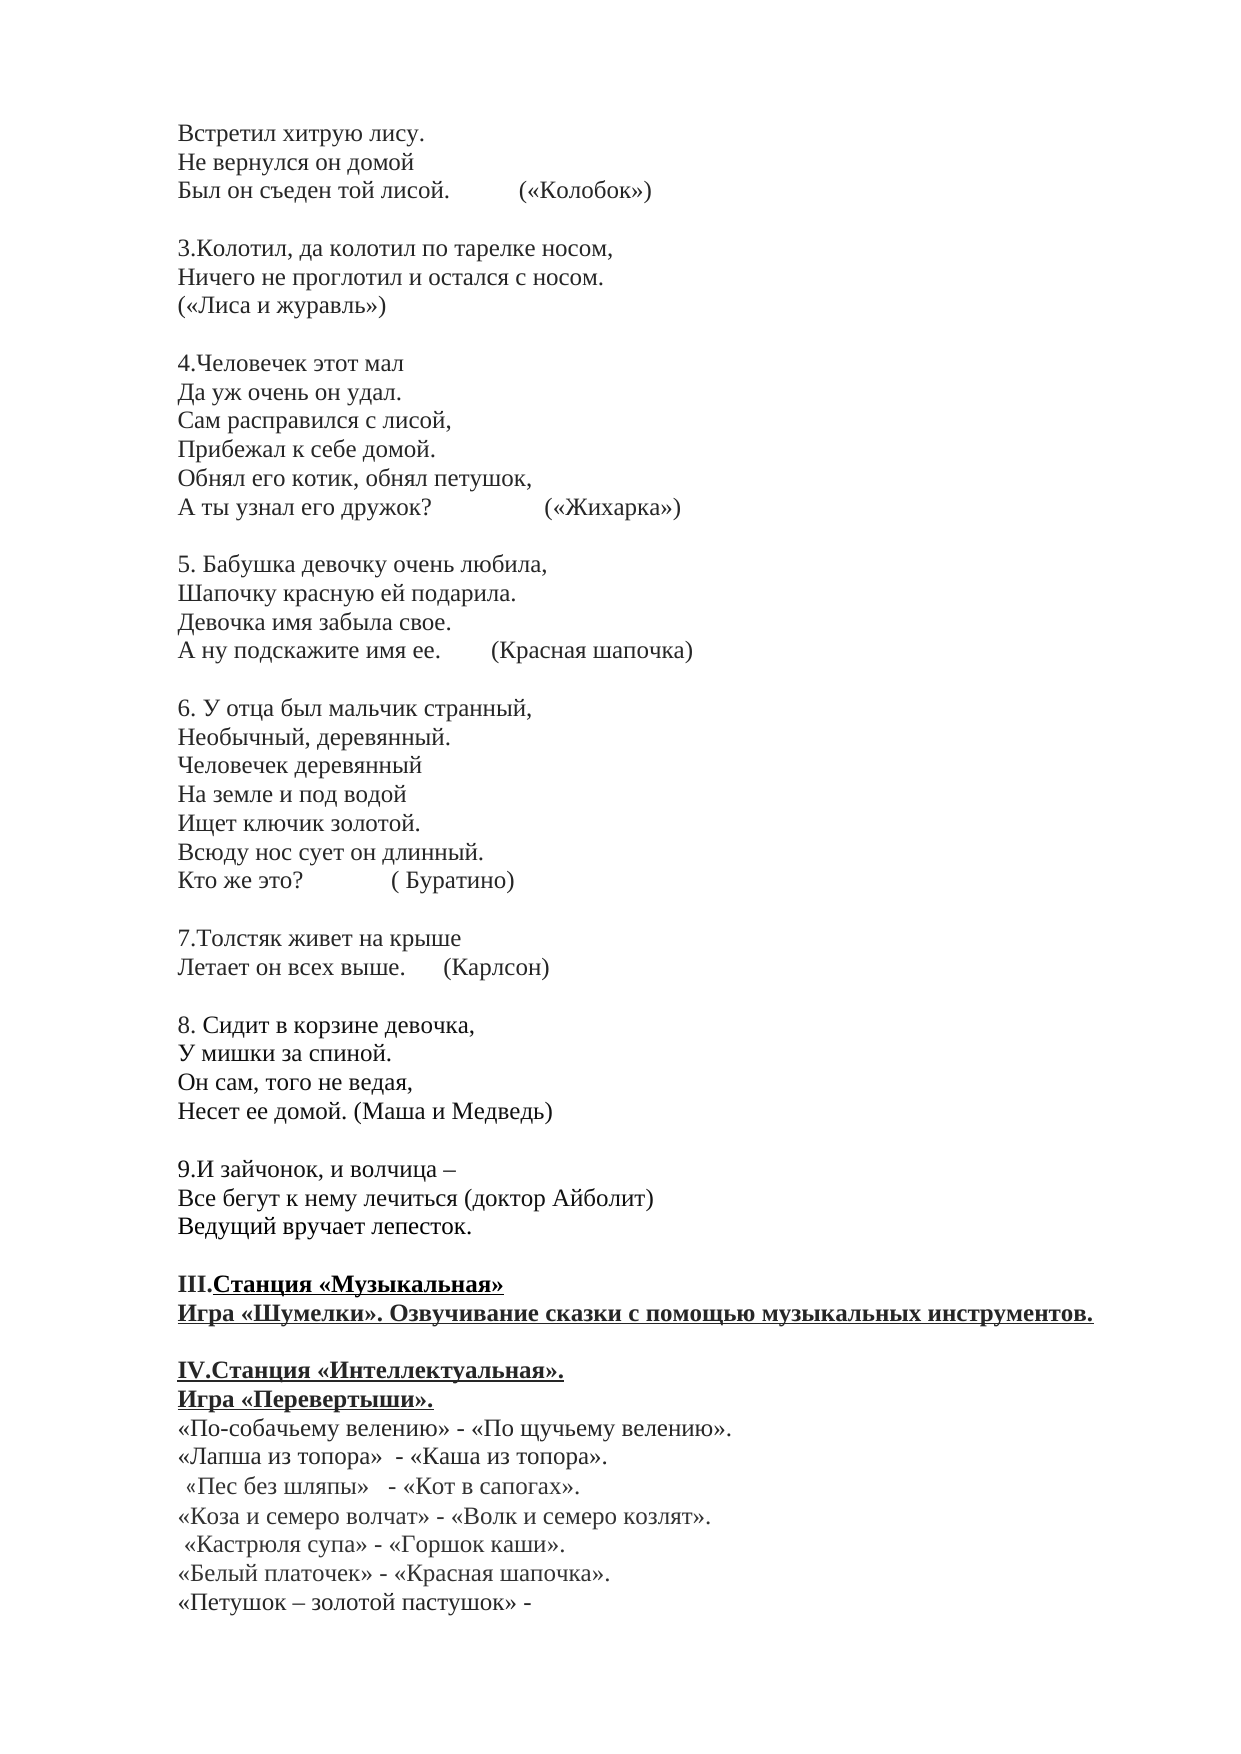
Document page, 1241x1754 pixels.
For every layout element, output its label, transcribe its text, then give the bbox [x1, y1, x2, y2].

text Ищет ключик золотой. [177, 808, 1152, 837]
text Не вернулся он домой [177, 147, 1152, 176]
text Всюду нос сует он длинный. [177, 837, 1152, 866]
text («Лиса и журавль») [177, 291, 1152, 319]
text Необычный, деревянный. [177, 722, 1152, 751]
text Шапочку красную ей подарила. [177, 578, 1152, 607]
text 9.И зайчонок, и волчица – [177, 1154, 1152, 1183]
text «Пес без шляпы» - «Кот в сапогах». [177, 1470, 1152, 1501]
text Встретил хитрую лису. [177, 118, 1152, 147]
text Все бегут к нему лечиться (доктор Айболит) [177, 1183, 1152, 1211]
text 6. У отца был мальчик странный, [177, 693, 1152, 722]
text Прибежал к себе домой. [177, 434, 1152, 463]
text На земле и под водой [177, 779, 1152, 808]
text III.Станция «Музыкальная» [177, 1269, 1152, 1298]
text «Коза и семеро волчат» - «Волк и семеро козлят». [177, 1501, 1152, 1529]
text Кто же это? ( Буратино) [177, 866, 1152, 894]
text 8. Сидит в корзине девочка, У мишки за спиной. Он сам, того не ведая, Несет ее домой. (Маша и Медведь) [177, 1010, 1152, 1125]
text Да уж очень он удал. [177, 377, 1152, 406]
text А ты узнал его дружок? («Жихарка») [177, 492, 1152, 521]
text 3.Колотил, да колотил по тарелке носом, [177, 233, 1152, 262]
text «Белый платочек» - «Красная шапочка». [177, 1558, 1152, 1587]
text Обнял его котик, обнял петушок, [177, 463, 1152, 492]
text Человечек деревянный [177, 751, 1152, 779]
text 5. Бабушка девочку очень любила, [177, 549, 1152, 578]
text 4.Человечек этот мал [177, 348, 1152, 377]
text 7.Толстяк живет на крыше [177, 923, 1152, 952]
text Сам расправился с лисой, [177, 406, 1152, 434]
text «Лапша из топора» - «Каша из топора». [177, 1441, 1152, 1470]
text «Кастрюля супа» - «Горшок каши». [177, 1529, 1152, 1558]
text А ну подскажите имя ее. (Красная шапочка) [177, 636, 1152, 664]
text IV.Станция «Интеллектуальная». [177, 1355, 1152, 1384]
text Ведущий вручает лепесток. [177, 1211, 1152, 1240]
text «По-собачьему велению» - «По щучьему велению». [177, 1413, 1152, 1441]
text Летает он всех выше. (Карлсон) [177, 952, 1152, 981]
text Игра «Шумелки». Озвучивание сказки с помощью музыкальных инструментов. [177, 1298, 1152, 1326]
text «Петушок – золотой пастушок» - [177, 1587, 1152, 1616]
text Ничего не проглотил и остался с носом. [177, 262, 1152, 291]
text Девочка имя забыла свое. [177, 607, 1152, 636]
text Игра «Перевертыши». [177, 1384, 1152, 1413]
text Был он съеден той лисой. («Колобок») [177, 176, 1152, 204]
